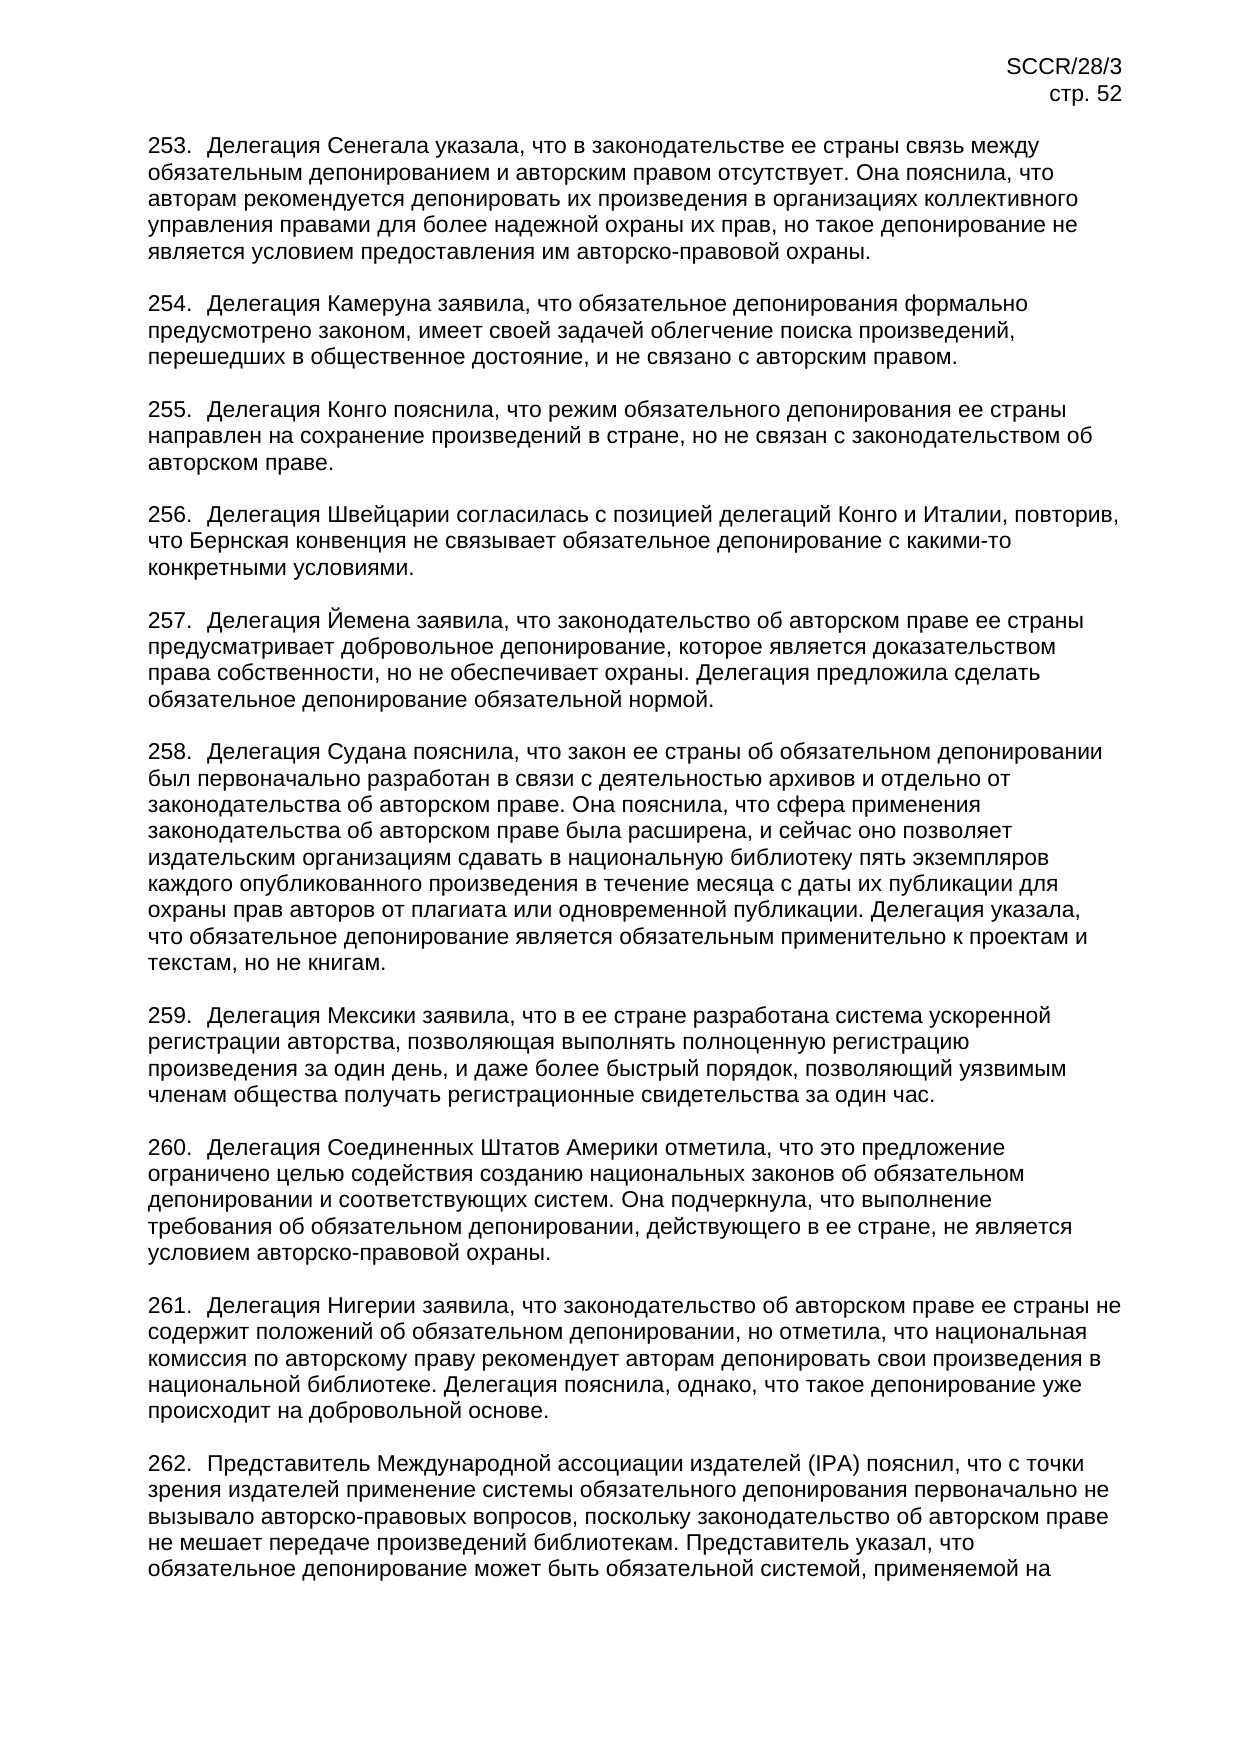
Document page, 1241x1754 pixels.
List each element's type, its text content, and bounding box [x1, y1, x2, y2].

list Делегация Камеруна заявила, что обязательное депонирования формально предусмотрено законом, имеет своей задачей облегчение поиска произведений, перешедших в общественное достояние, и не связано с авторским правом. [148, 290, 1122, 369]
list Делегация Конго пояснила, что режим обязательного депонирования ее страны направлен на сохранение произведений в стране, но не связан с законодательством об авторском праве. [148, 396, 1122, 475]
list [148, 1450, 1122, 1582]
list Делегация Судана пояснила, что закон ее страны об обязательном депонировании был первоначально разработан в связи с деятельностью архивов и отдельно от законодательства об авторском праве. Она пояснила, что сфера применения законодательства об авторском праве была расширена, и сейчас оно позволяет издательским организациям сдавать в национальную библиотеку пять экземпляров каждого опубликованного произведения в течение месяца с даты их публикации для охраны прав авторов от плагиата или одновременной публикации. Делегация указала, что обязательное депонирование является обязательным применительно к проектам и текстам, но не книгам. [148, 738, 1122, 976]
list Делегация Швейцарии согласилась с позицией делегаций Конго и Италии, повторив, что Бернская конвенция не связывает обязательное депонирование с какими-то конкретными условиями. [148, 501, 1122, 580]
list Делегация Йемена заявила, что законодательство об авторском праве ее страны предусматривает добровольное депонирование, которое является доказательством права собственности, но не обеспечивает охраны. Делегация предложила сделать обязательное депонирование обязательной нормой. [148, 607, 1122, 712]
list Делегация Сенегала указала, что в законодательстве ее страны связь между обязательным депонированием и авторским правом отсутствует. Она пояснила, что авторам рекомендуется депонировать их произведения в организациях коллективного управления правами для более надежной охраны их прав, но такое депонирование не является условием предоставления им авторско-правовой охраны. [148, 132, 1122, 264]
list Делегация Нигерии заявила, что законодательство об авторском праве ее страны не содержит положений об обязательном депонировании, но отметила, что национальная комиссия по авторскому праву рекомендует авторам депонировать свои произведения в национальной библиотеке. Делегация пояснила, однако, что такое депонирование уже происходит на добровольной основе. [148, 1292, 1122, 1423]
list Делегация Мексики заявила, что в ее стране разработана система ускоренной регистрации авторства, позволяющая выполнять полноценную регистрацию произведения за один день, и даже более быстрый порядок, позволяющий уязвимым членам общества получать регистрационные свидетельства за один час. [148, 1002, 1122, 1107]
list Делегация Соединенных Штатов Америки отметила, что это предложение ограничено целью содействия созданию национальных законов об обязательном депонировании и соответствующих систем. Она подчеркнула, что выполнение требования об обязательном депонировании, действующего в ее стране, не является условием авторско-правовой охраны. [148, 1134, 1122, 1265]
